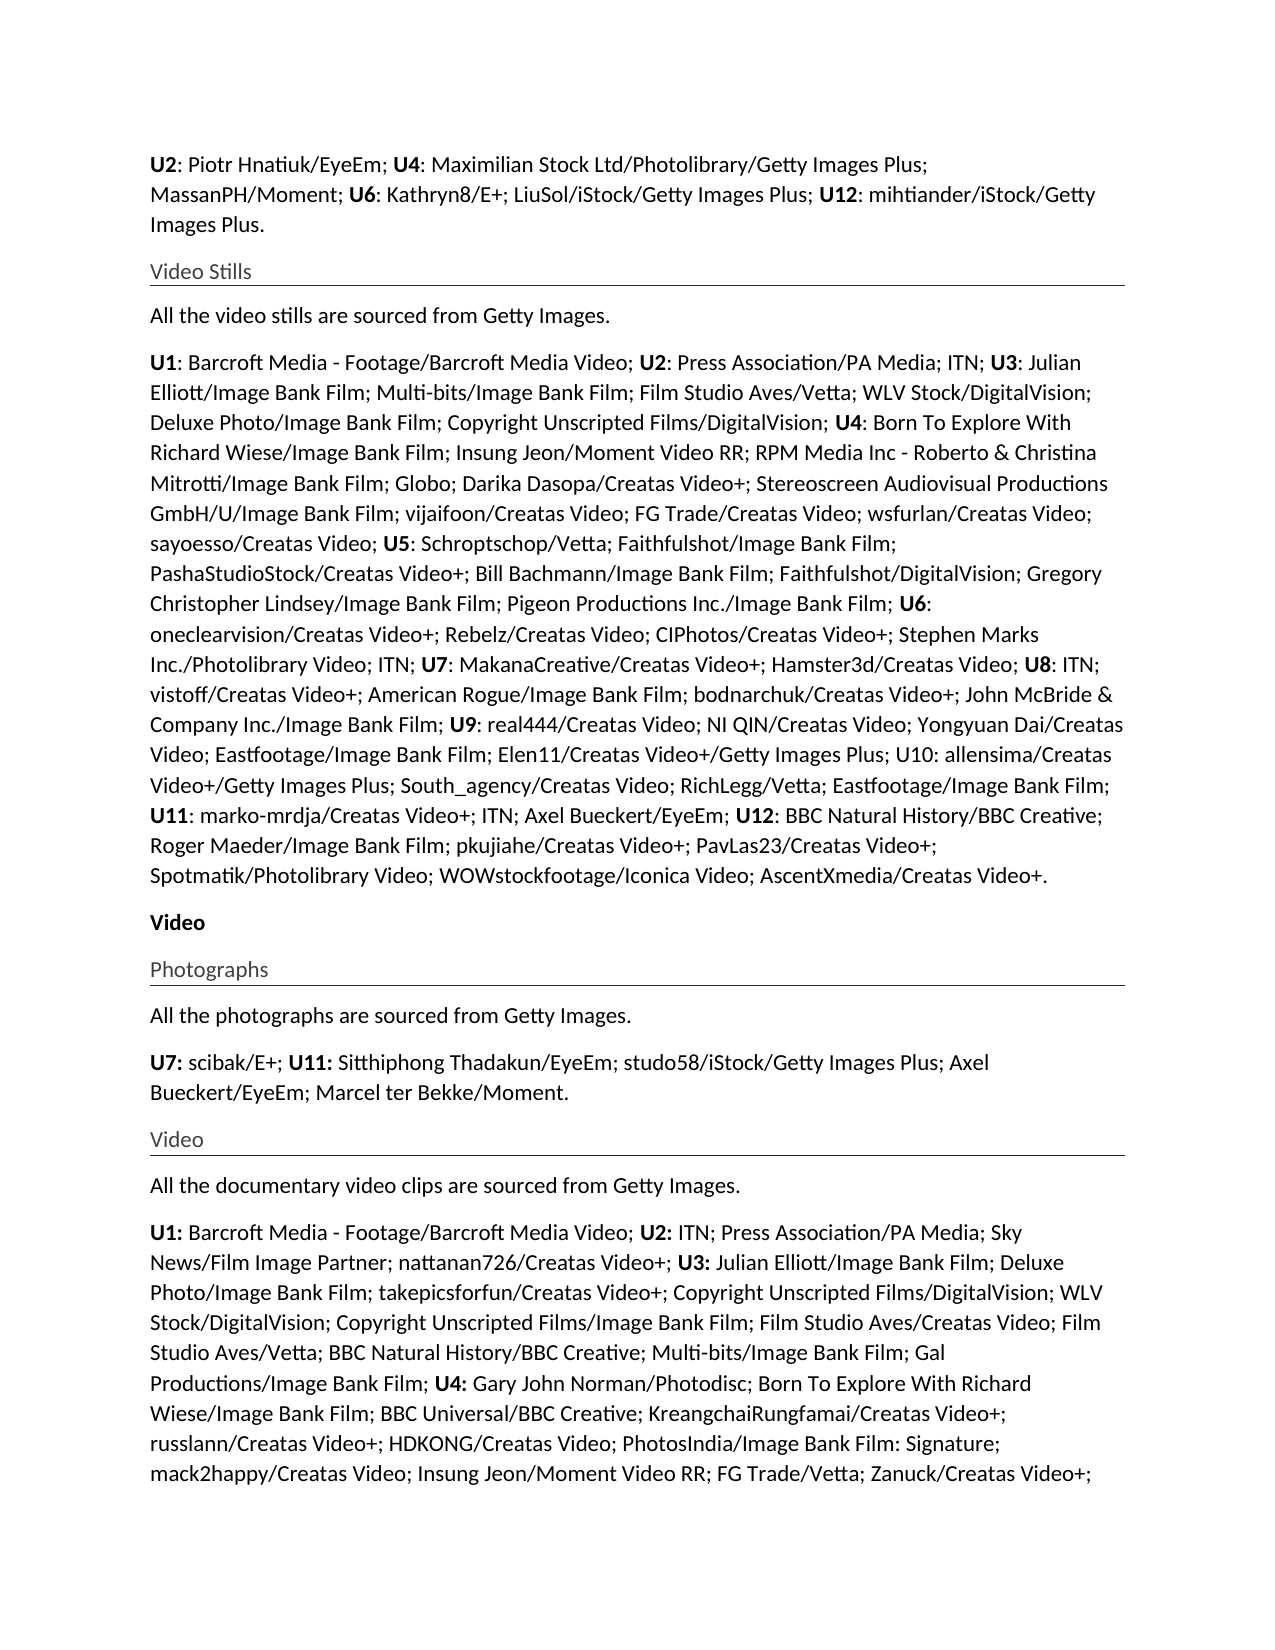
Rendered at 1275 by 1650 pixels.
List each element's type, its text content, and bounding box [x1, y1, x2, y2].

text Video Stills [150, 257, 1125, 285]
text U7: scibak/E+; U11: Sitthiphong Thadakun/EyeEm; studo58/iStock/Getty Images Plus; Axel Bueckert/EyeEm; Marcel ter Bekke/Moment. [150, 1048, 1125, 1106]
text U2: Piotr Hnatiuk/EyeEm; U4: Maximilian Stock Ltd/Photolibrary/Getty Images Plus; MassanPH/Moment; U6: Kathryn8/E+; LiuSol/iStock/Getty Images Plus; U12: mihtiander/iStock/Getty Images Plus. [150, 150, 1125, 238]
text All the video stills are sourced from Getty Images. [150, 301, 1125, 329]
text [150, 1218, 1125, 1487]
text All the documentary video clips are sourced from Getty Images. [150, 1171, 1125, 1199]
text Video [150, 908, 1125, 936]
text All the photographs are sourced from Getty Images. [150, 1001, 1125, 1029]
text U1: Barcroft Media - Footage/Barcroft Media Video; U2: Press Association/PA Media; ITN; U3: Julian Elliott/Image Bank Film; Multi-bits/Image Bank Film; Film Studio Aves/Vetta; WLV Stock/DigitalVision; Deluxe Photo/Image Bank Film; Copyright Unscripted Films/DigitalVision; U4: Born To Explore With Richard Wiese/Image Bank Film; Insung Jeon/Moment Video RR; RPM Media Inc - Roberto & Christina Mitrotti/Image Bank Film; Globo; Darika Dasopa/Creatas Video+; Stereoscreen Audiovisual Productions GmbH/U/Image Bank Film; vijaifoon/Creatas Video; FG Trade/Creatas Video; wsfurlan/Creatas Video; sayoesso/Creatas Video; U5: Schroptschop/Vetta; Faithfulshot/Image Bank Film; PashaStudioStock/Creatas Video+; Bill Bachmann/Image Bank Film; Faithfulshot/DigitalVision; Gregory Christopher Lindsey/Image Bank Film; Pigeon Productions Inc./Image Bank Film; U6: oneclearvision/Creatas Video+; Rebelz/Creatas Video; CIPhotos/Creatas Video+; Stephen Marks Inc./Photolibrary Video; ITN; U7: MakanaCreative/Creatas Video+; Hamster3d/Creatas Video; U8: ITN; vistoff/Creatas Video+; American Rogue/Image Bank Film; bodnarchuk/Creatas Video+; John McBride & Company Inc./Image Bank Film; U9: real444/Creatas Video; NI QIN/Creatas Video; Yongyuan Dai/Creatas Video; Eastfootage/Image Bank Film; Elen11/Creatas Video+/Getty Images Plus; U10: allensima/Creatas Video+/Getty Images Plus; South_agency/Creatas Video; RichLegg/Vetta; Eastfootage/Image Bank Film; U11: marko-mrdja/Creatas Video+; ITN; Axel Bueckert/EyeEm; U12: BBC Natural History/BBC Creative; Roger Maeder/Image Bank Film; pkujiahe/Creatas Video+; PavLas23/Creatas Video+; Spotmatik/Photolibrary Video; WOWstockfootage/Iconica Video; AscentXmedia/Creatas Video+. [150, 348, 1125, 889]
text Photographs [150, 955, 1125, 985]
text Video [150, 1125, 1125, 1155]
